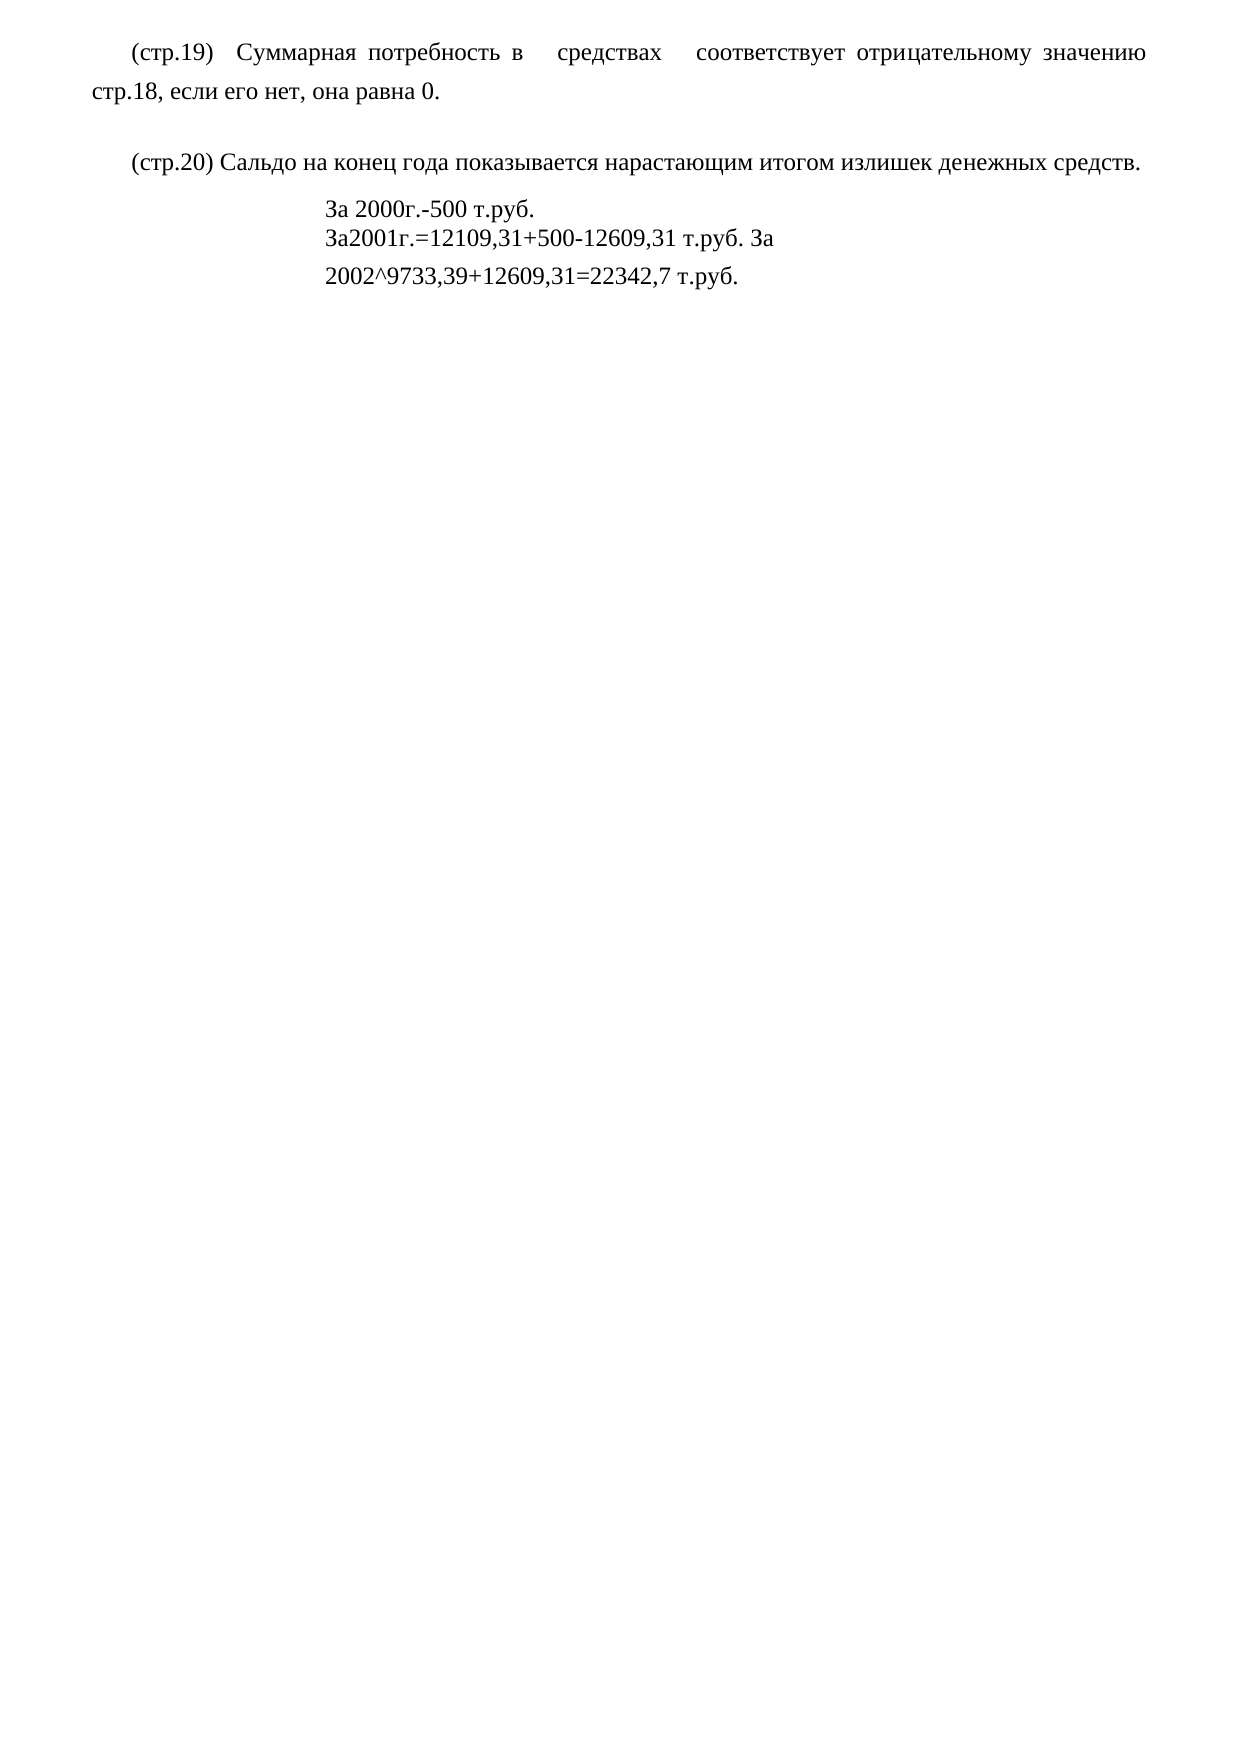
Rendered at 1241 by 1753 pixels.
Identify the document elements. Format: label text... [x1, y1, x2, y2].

text (стр.20) Сальдо на конец года показывается нарастающим итогом излишек денежных средств. [92, 147, 1146, 176]
text За 2000г.-500 т.руб. [325, 194, 1146, 223]
text За2001г.=12109,31+500-12609,31 т.руб. За 2002^9733,39+12609,31=22342,7 т.руб. [325, 223, 938, 289]
text (стр.19) Суммарная потребность в средствах соответствует отрицательному значению стр.18, если его нет, она равна 0. [92, 37, 1146, 104]
